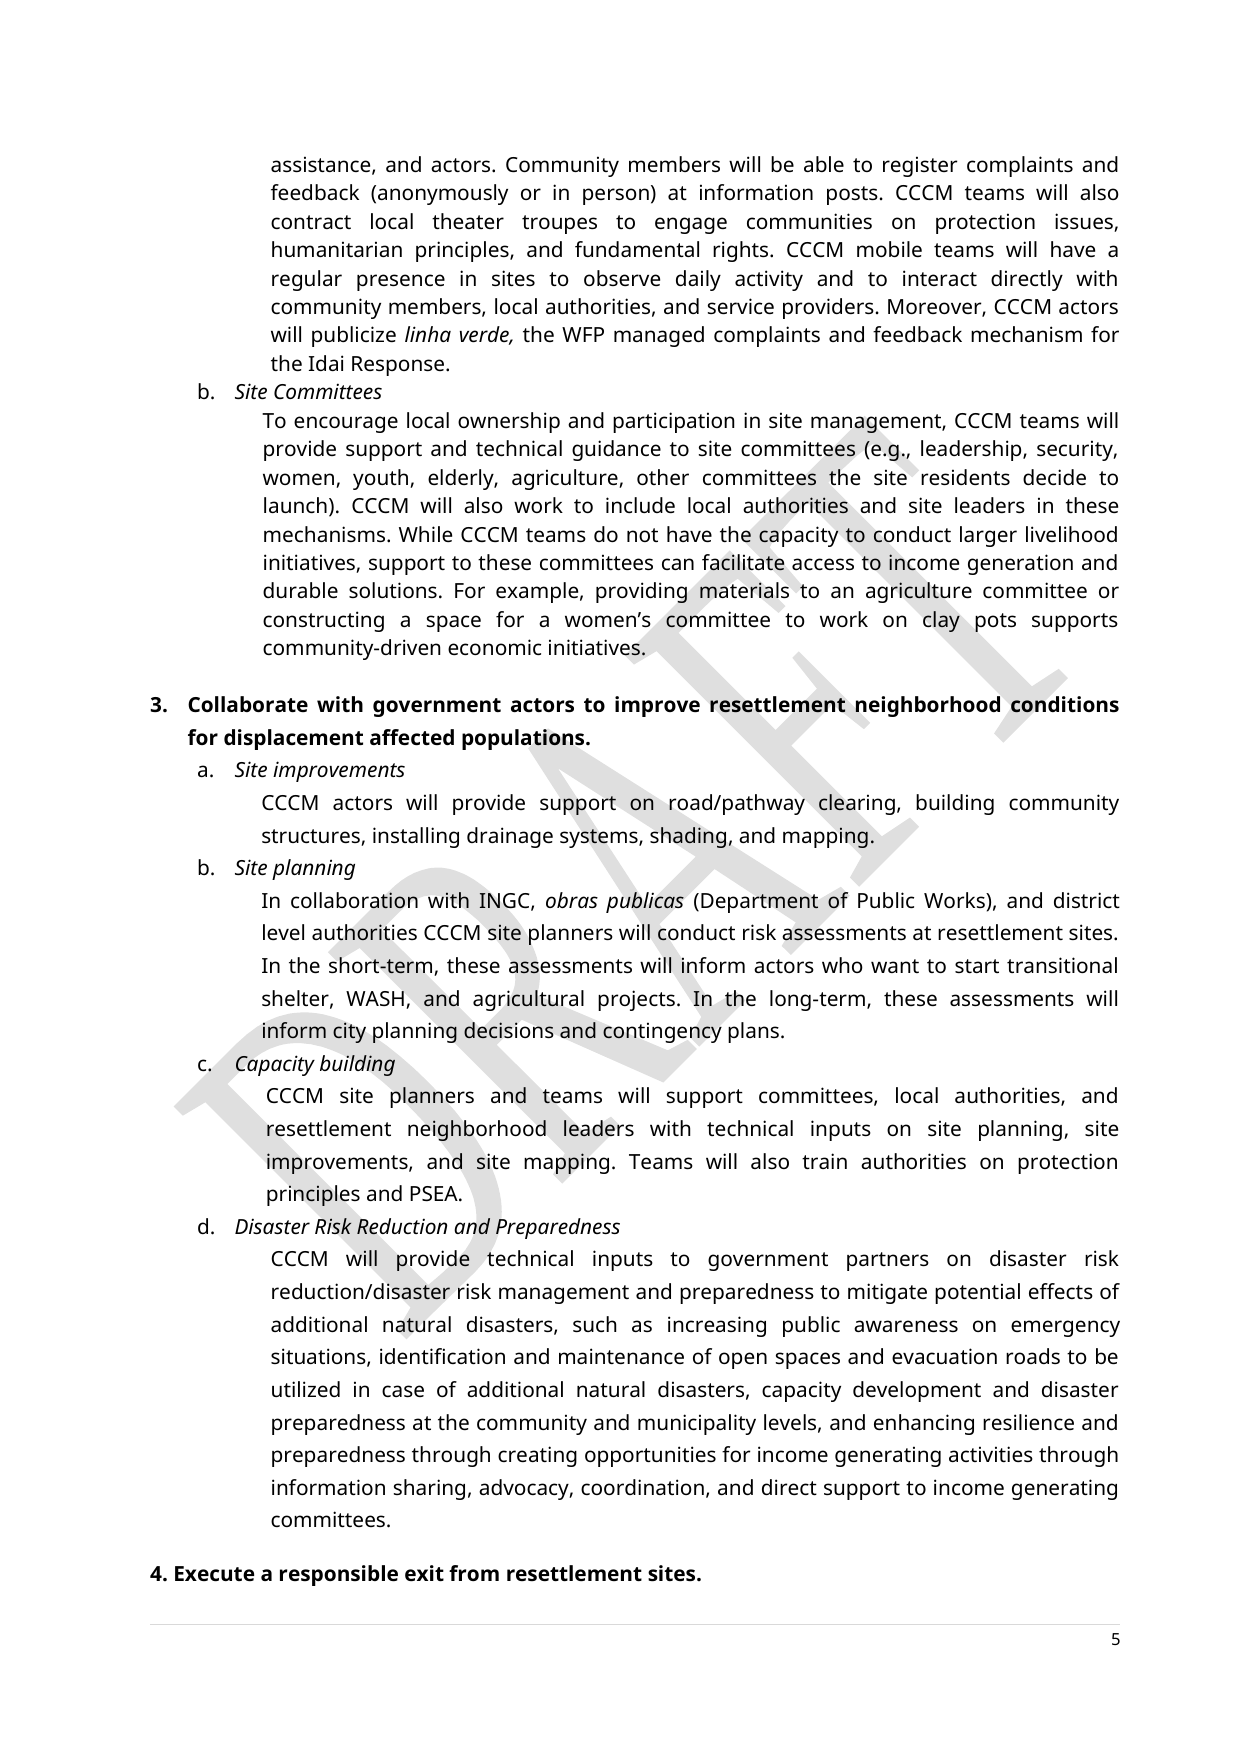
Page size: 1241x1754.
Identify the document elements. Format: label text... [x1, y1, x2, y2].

list In collaboration with INGC, obras publicas (Department of Public Works), and district level authorities CCCM site planners will conduct risk assessments at resettlement sites. In the short-term, these assessments will inform actors who want to start transitional shelter, WASH, and agricultural projects. In the long-term, these assessments will inform city planning decisions and contingency plans. [261, 886, 1120, 1045]
list CCCM actors will provide support on road/pathway clearing, building community structures, installing drainage systems, shading, and mapping. [261, 788, 1120, 849]
list Site Committees [197, 377, 1120, 406]
list Site improvements [197, 756, 1120, 784]
list Disaster Risk Reduction and Preparedness [197, 1212, 1120, 1240]
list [270, 150, 1120, 377]
list CCCM site planners and teams will support committees, local authorities, and resettlement neighborhood leaders with technical inputs on site planning, site improvements, and site mapping. Teams will also train authorities on protection principles and PSEA. [266, 1082, 1120, 1208]
text 4. Execute a responsible exit from resettlement sites. [150, 1559, 1120, 1587]
list CCCM will provide technical inputs to government partners on disaster risk reduction/disaster risk management and preparedness to mitigate potential effects of additional natural disasters, such as increasing public awareness on emergency situations, identification and maintenance of open spaces and evacuation roads to be utilized in case of additional natural disasters, capacity development and disaster preparedness at the community and municipality levels, and enhancing resilience and preparedness through creating opportunities for income generating activities through information sharing, advocacy, coordination, and direct support to income generating committees. [270, 1244, 1120, 1534]
list Collaborate with government actors to improve resettlement neighborhood conditions for displacement affected populations. [150, 690, 1120, 751]
text To encourage local ownership and participation in site management, CCCM teams will provide support and technical guidance to site committees (e.g., leadership, security, women, youth, elderly, agriculture, other committees the site residents decide to launch). CCCM will also work to include local authorities and site leaders in these mechanisms. While CCCM teams do not have the capacity to conduct larger livelihood initiatives, support to these committees can facilitate access to income generation and durable solutions. For example, providing materials to an agriculture committee or constructing a space for a women’s committee to work on clay pots supports community-driven economic initiatives. [262, 406, 1120, 662]
list Capacity building [197, 1049, 1120, 1077]
list Site planning [197, 853, 1120, 882]
